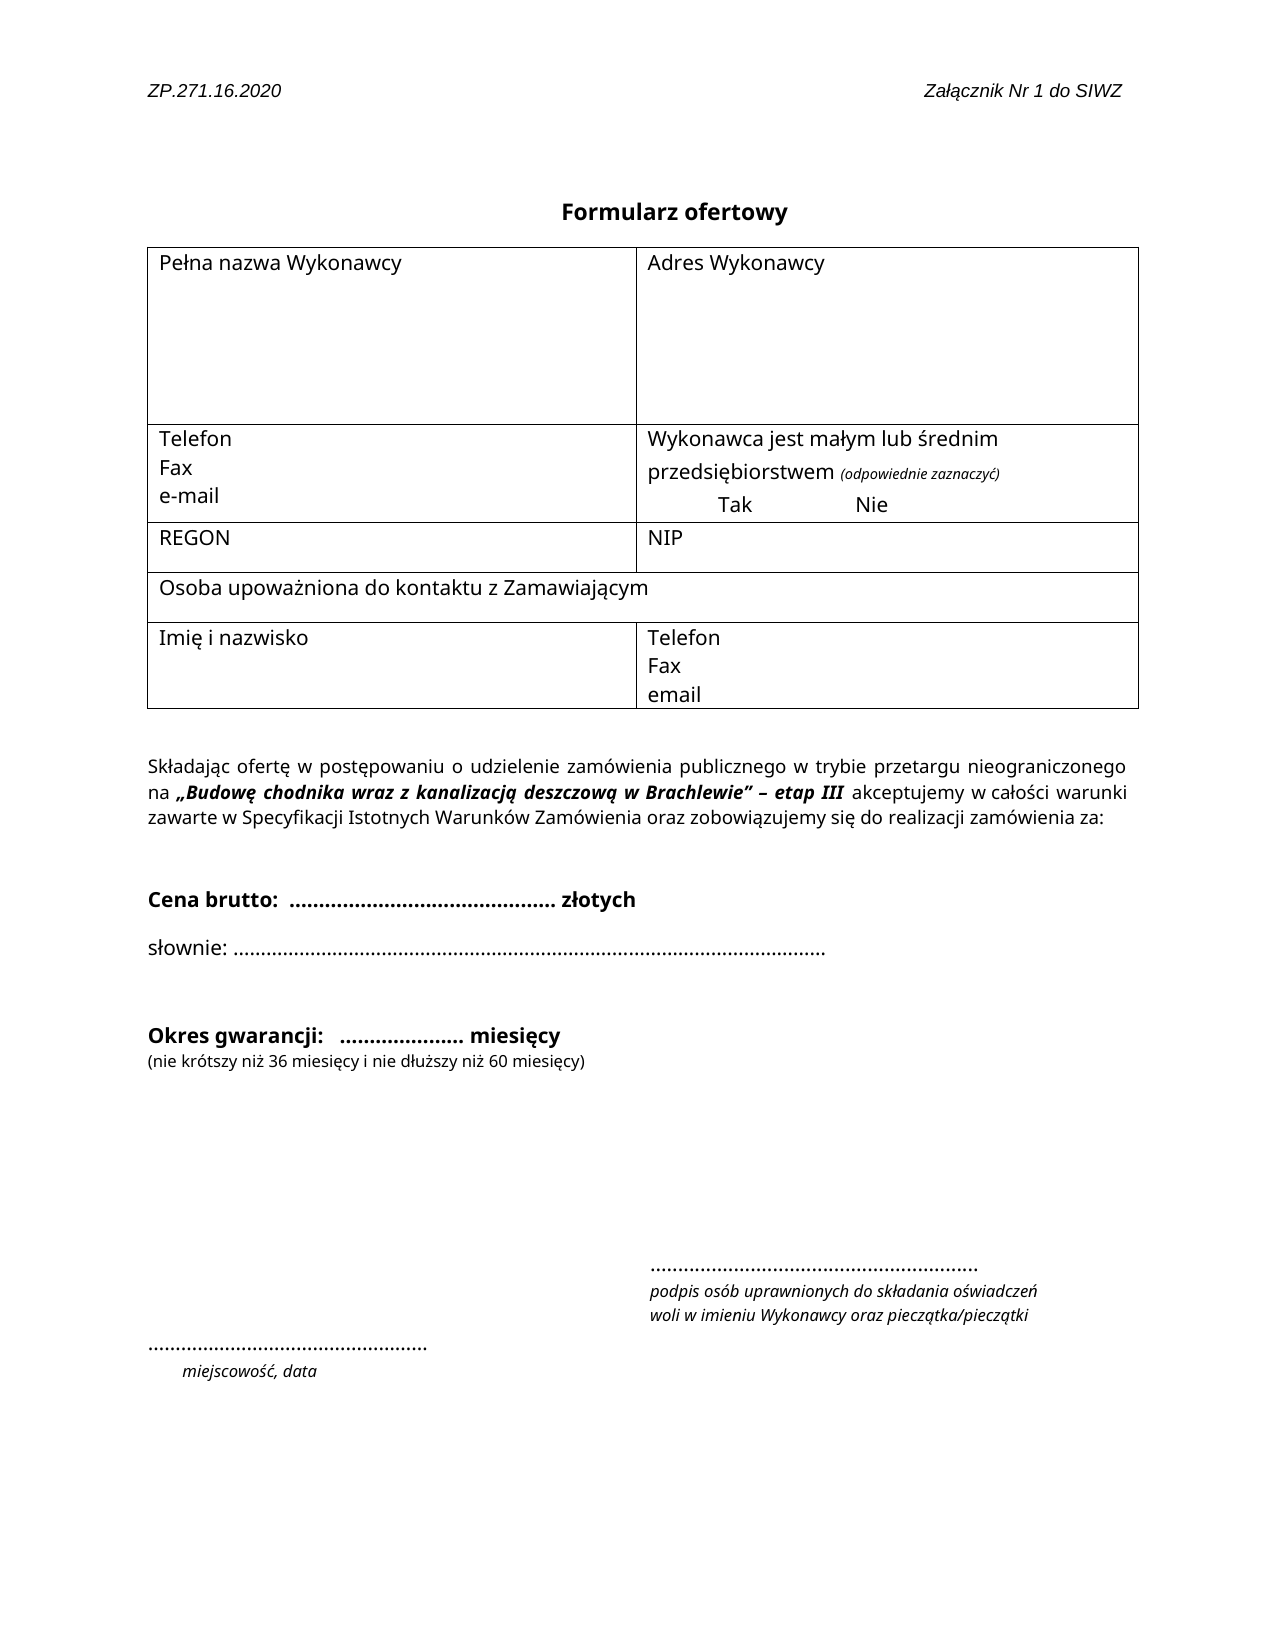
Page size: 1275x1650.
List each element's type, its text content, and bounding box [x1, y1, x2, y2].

table_header Adres Wykonawcy [637, 248, 1138, 423]
text ........................................................... [650, 1249, 1127, 1277]
table_header Pełna nazwa Wykonawcy [148, 248, 636, 423]
text miejscowość, data [148, 1359, 1127, 1382]
table_cell Imię i nazwisko [148, 623, 636, 708]
table_cell REGON [148, 523, 636, 572]
table_cell Telefon Fax e-mail [148, 425, 636, 522]
text Okres gwarancji: ………………… miesięcy [148, 1021, 1127, 1049]
text słownie: ……………………………………………………………………………………………… [148, 933, 1127, 961]
table_cell Osoba upoważniona do kontaktu z Zamawiającym [148, 573, 1138, 622]
text …………………………………………… [148, 1328, 1127, 1357]
text woli w imieniu Wykonawcy oraz pieczątka/pieczątki [650, 1304, 1127, 1327]
text (nie krótszy niż 36 miesięcy i nie dłuższy niż 60 miesięcy) [148, 1049, 1127, 1072]
table_cell Telefon Fax email [637, 623, 1138, 708]
text podpis osób uprawnionych do składania oświadczeń [650, 1279, 1127, 1302]
text Składając ofertę w postępowaniu o udzielenie zamówienia publicznego w trybie przetargu nieograniczonego na „Budowę chodnika wraz z kanalizacją deszczową w Brachlewie” – etap III akceptujemy w całości warunki zawarte w Specyfikacji Istotnych Warunków Zamówienia oraz zobowiązujemy się do realizacji zamówienia za: [148, 753, 1127, 830]
table_cell Wykonawca jest małym lub średnim przedsiębiorstwem (odpowiednie zaznaczyć) Tak Nie [637, 425, 1138, 522]
text Cena brutto: ……………………………………… złotych [148, 885, 1127, 913]
text Formularz ofertowy [148, 196, 1127, 227]
table_cell NIP [637, 523, 1138, 572]
